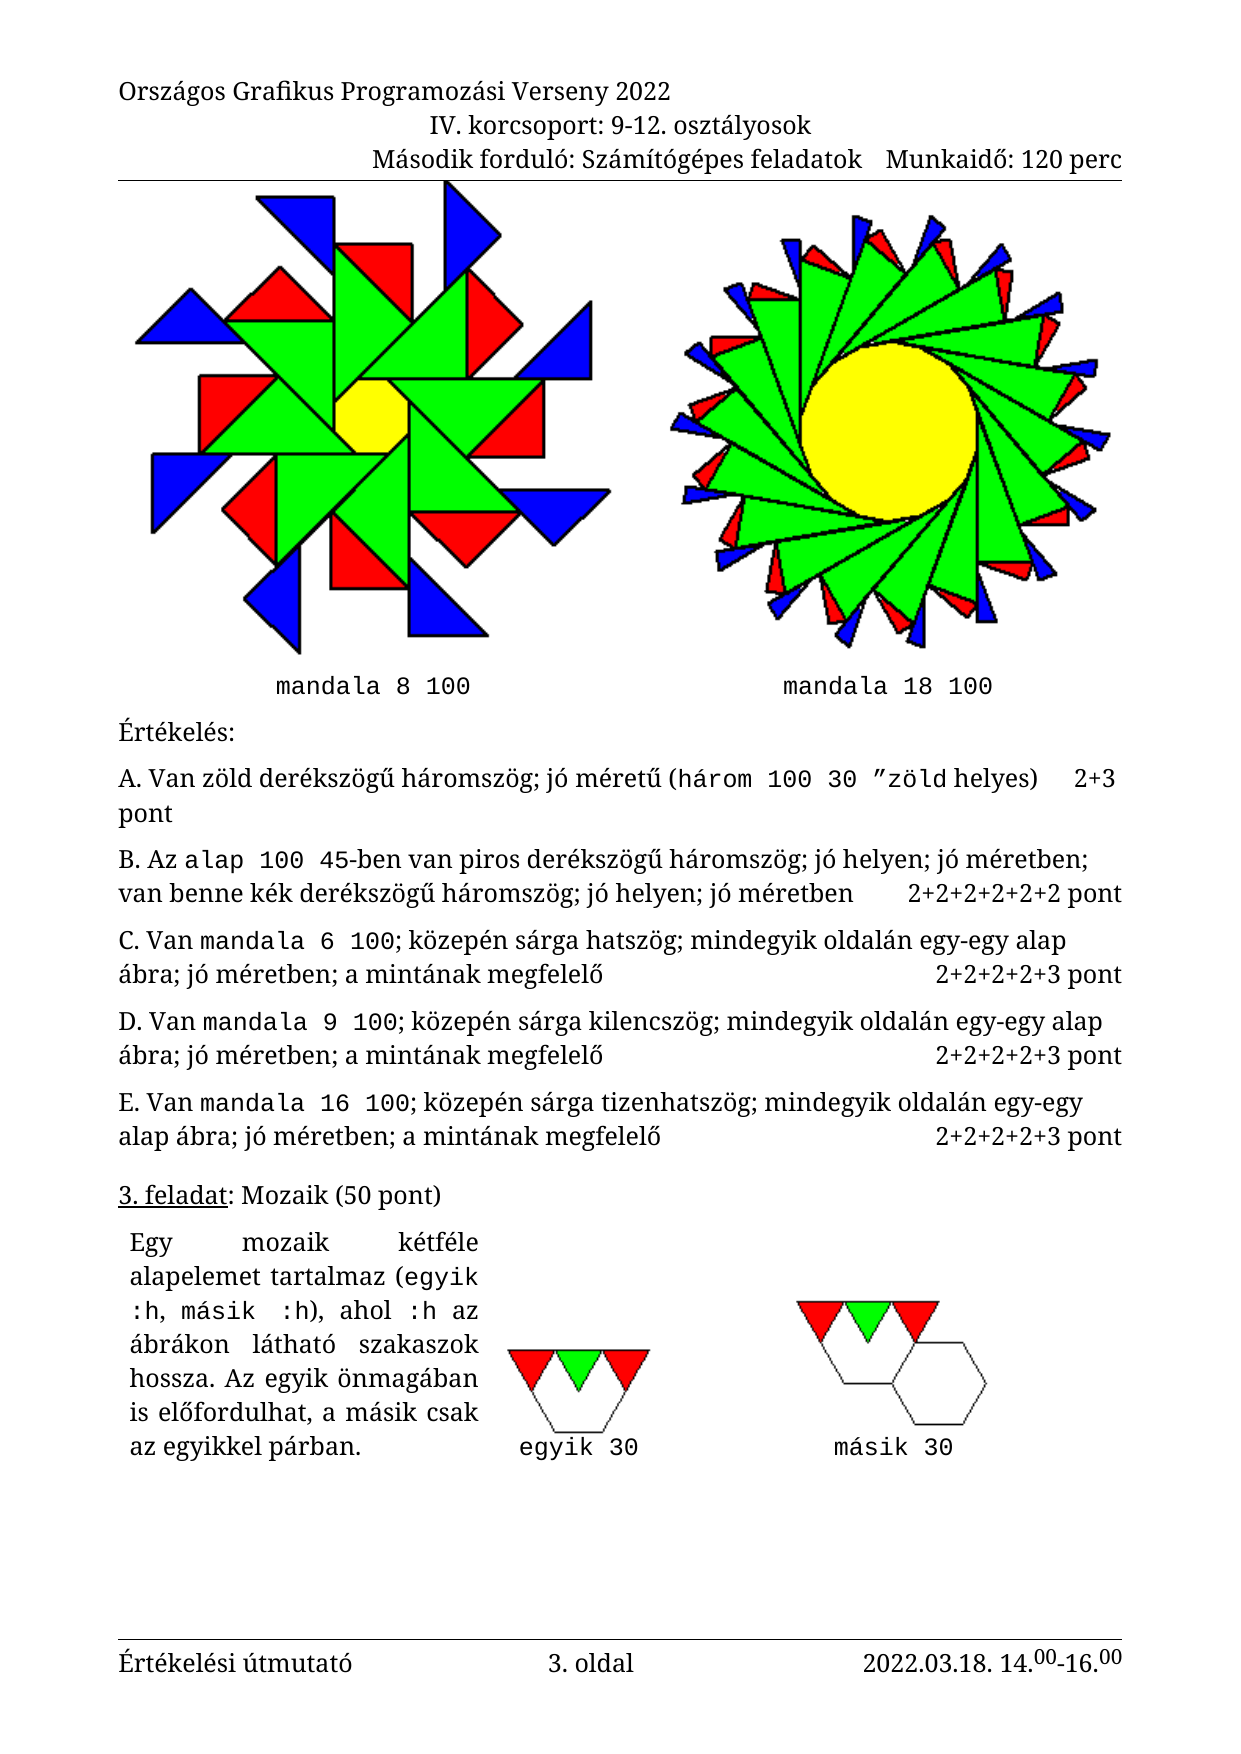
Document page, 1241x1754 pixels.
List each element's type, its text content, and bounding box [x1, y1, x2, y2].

table_cell mandala 18 100 [628, 674, 1147, 714]
table_header Egy mozaik kétféle alapelemet tartalmaz (egyik :h, másik :h), ahol :h az ábrákon látható szakaszok hossza. Az egyik önmagában is előfordulhat, a másik csak az egyikkel párban. [118, 1224, 490, 1476]
text A. Van zöld derékszögű háromszög; jó méretű (három 100 30 ”zöld helyes) 2+3 pont [118, 761, 1122, 829]
text C. Van mandala 6 100; közepén sárga hatszög; mindegyik oldalán egy-egy alap ábra; jó méretben; a mintának megfelelő 2+2+2+2+3 pont [118, 923, 1122, 991]
text 3. feladat: Mozaik (50 pont) [118, 1178, 1122, 1212]
picture [796, 1295, 992, 1435]
table_header egyik 30 [490, 1224, 667, 1476]
table_cell [628, 181, 1147, 673]
text D. Van mandala 9 100; közepén sárga kilencszög; mindegyik oldalán egy-egy alap ábra; jó méretben; a mintának megfelelő 2+2+2+2+3 pont [118, 1003, 1122, 1072]
picture [658, 203, 1117, 661]
table_cell mandala 8 100 [118, 674, 628, 714]
text B. Az alap 100 45-ben van piros derékszögű háromszög; jó helyen; jó méretben; van benne kék derékszögű háromszög; jó helyen; jó méretben 2+2+2+2+2+2 pont [118, 842, 1122, 910]
table_cell [118, 181, 628, 673]
picture [129, 181, 617, 661]
table_header másik 30 [668, 1224, 1120, 1476]
picture [506, 1345, 652, 1435]
text E. Van mandala 16 100; közepén sárga tizenhatszög; mindegyik oldalán egy-egy alap ábra; jó méretben; a mintának megfelelő 2+2+2+2+3 pont [118, 1084, 1122, 1153]
text Értékelés: [118, 714, 1122, 748]
